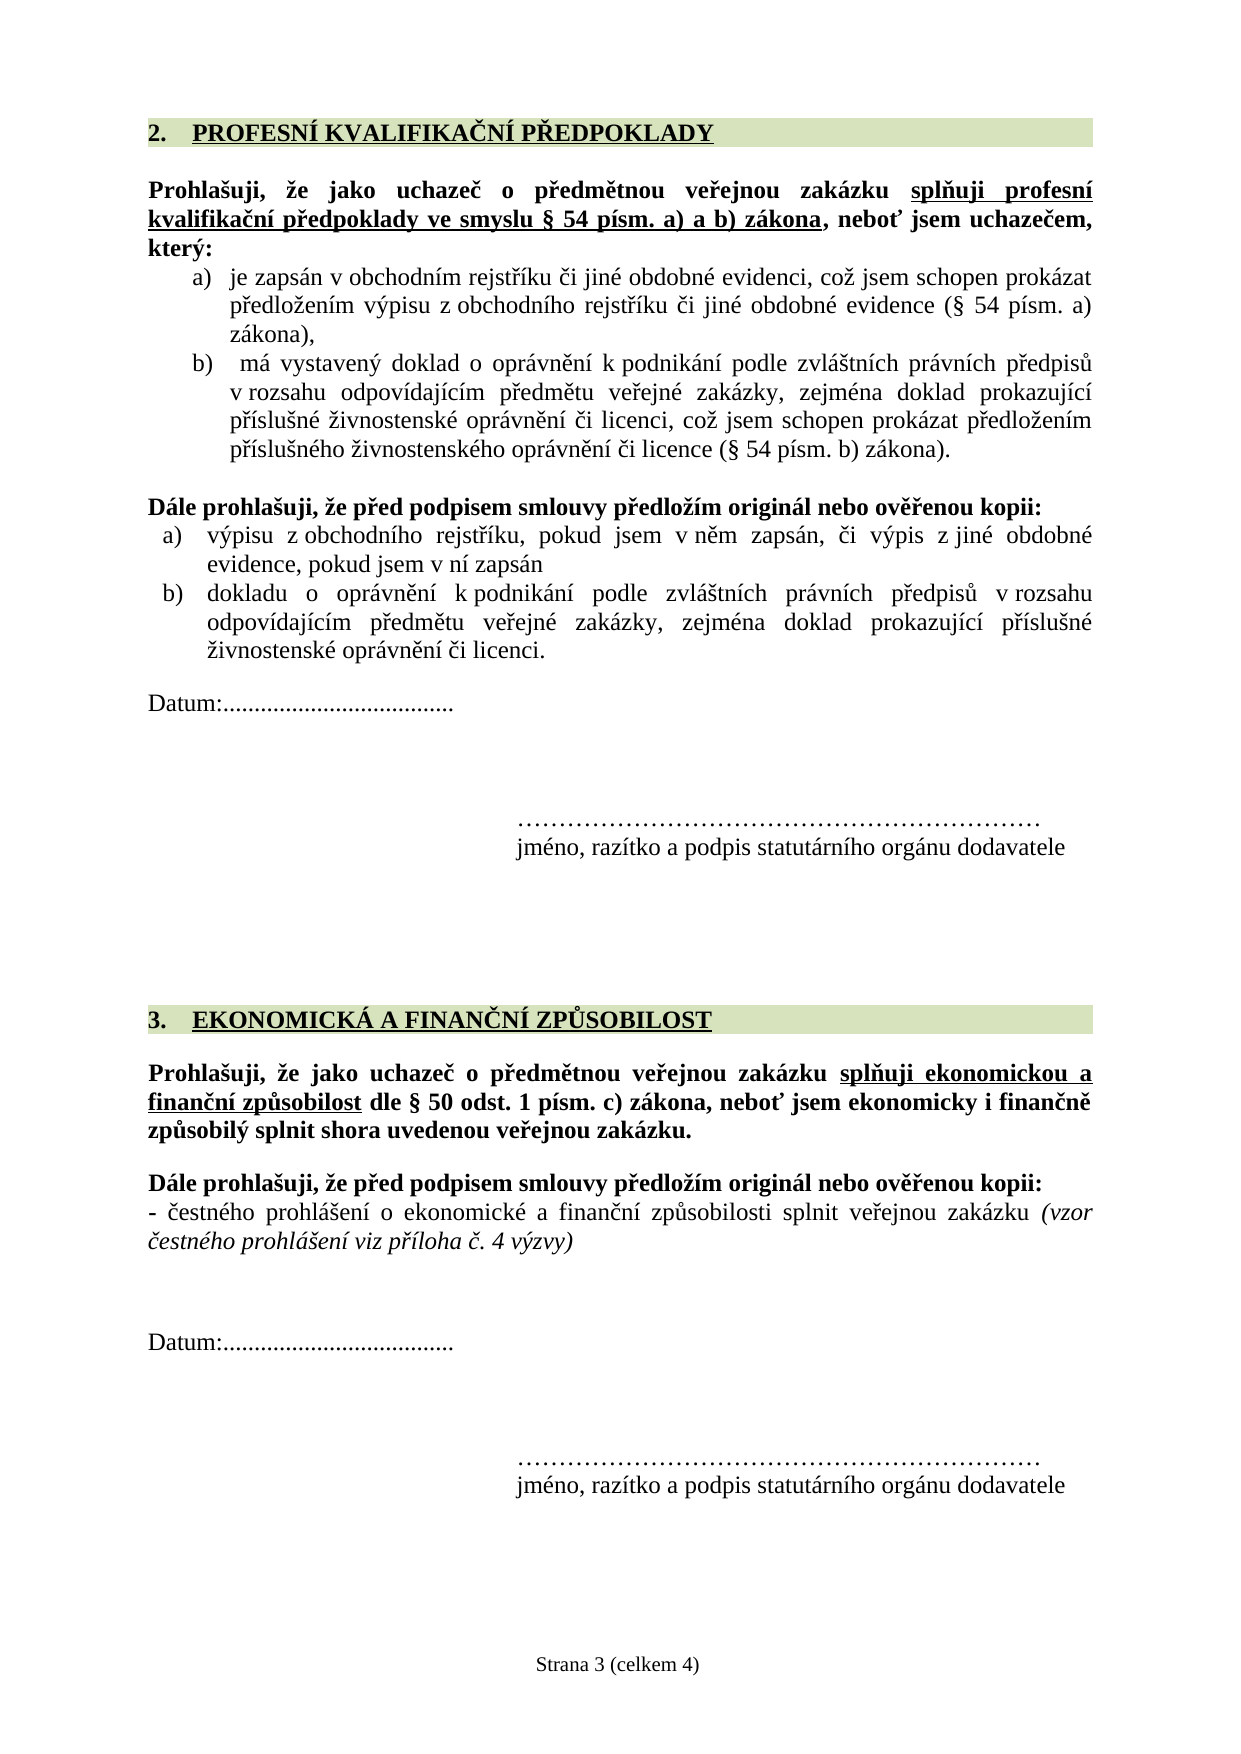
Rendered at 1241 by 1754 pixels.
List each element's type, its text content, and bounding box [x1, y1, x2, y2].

list PROFESNÍ KVALIFIKAČNÍ PŘEDPOKLADY [148, 118, 1093, 147]
text - čestného prohlášení o ekonomické a finanční způsobilosti splnit veřejnou zakázku (vzor čestného prohlášení viz příloha č. 4 výzvy) [148, 1197, 1092, 1255]
text Datum:..................................... [148, 1327, 1092, 1356]
text ……………………………………………………… jméno, razítko a podpis statutárního orgánu dodavatele [516, 803, 1092, 861]
text Dále prohlašuji, že před podpisem smlouvy předložím originál nebo ověřenou kopii: [148, 492, 1092, 521]
list je zapsán v obchodním rejstříku či jiné obdobné evidenci, což jsem schopen prokázat předložením výpisu z obchodního rejstříku či jiné obdobné evidence (§ 54 písm. a) zákona), [192, 262, 1092, 348]
text Prohlašuji, že jako uchazeč o předmětnou veřejnou zakázku splňuji profesní kvalifikační předpoklady ve smyslu § 54 písm. a) a b) zákona, neboť jsem uchazečem, který: [148, 176, 1092, 262]
text Dále prohlašuji, že před podpisem smlouvy předložím originál nebo ověřenou kopii: [148, 1168, 1092, 1197]
text ……………………………………………………… jméno, razítko a podpis statutárního orgánu dodavatele [516, 1442, 1092, 1499]
list má vystavený doklad o oprávnění k podnikání podle zvláštních právních předpisů v rozsahu odpovídajícím předmětu veřejné zakázky, zejména doklad prokazující příslušné živnostenské oprávnění či licenci, což jsem schopen prokázat předložením příslušného živnostenského oprávnění či licence (§ 54 písm. b) zákona). [192, 348, 1092, 463]
list výpisu z obchodního rejstříku, pokud jsem v něm zapsán, či výpis z jiné obdobné evidence, pokud jsem v ní zapsán [162, 521, 1092, 578]
text Prohlašuji, že jako uchazeč o předmětnou veřejnou zakázku splňuji ekonomickou a finanční způsobilost dle § 50 odst. 1 písm. c) zákona, neboť jsem ekonomicky i finančně způsobilý splnit shora uvedenou veřejnou zakázku. [148, 1058, 1092, 1144]
text Datum:..................................... [148, 688, 1092, 717]
list EKONOMICKÁ A FINANČNÍ ZPŮSOBILOST [148, 1005, 1093, 1034]
list dokladu o oprávnění k podnikání podle zvláštních právních předpisů v rozsahu odpovídajícím předmětu veřejné zakázky, zejména doklad prokazující příslušné živnostenské oprávnění či licenci. [162, 578, 1092, 664]
